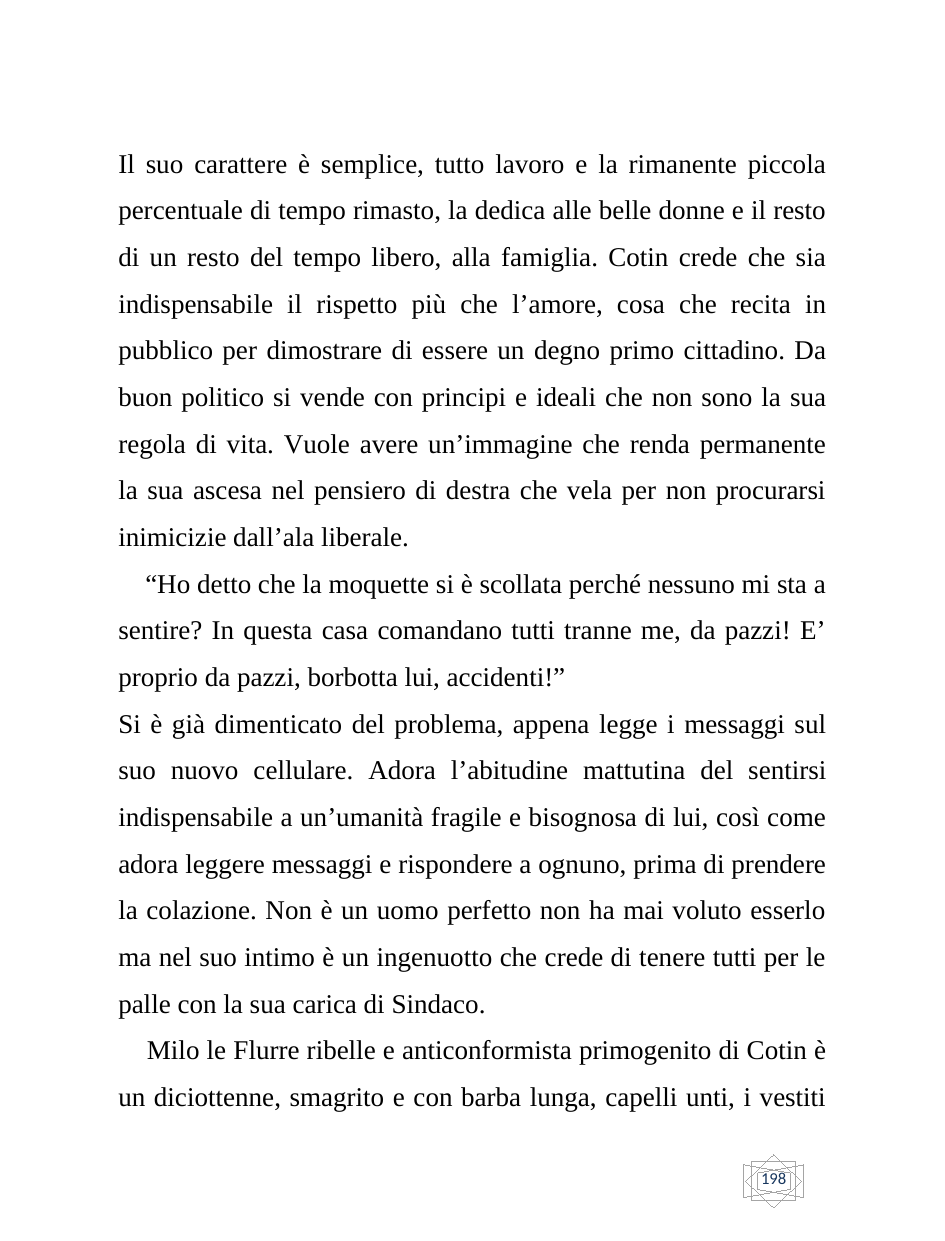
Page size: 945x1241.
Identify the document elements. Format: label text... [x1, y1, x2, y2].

text Si è già dimenticato del problema, appena legge i messaggi sul suo nuovo cellulare. Adora l’abitudine mattutina del sentirsi indispensabile a un’umanità fragile e bisognosa di lui, così come adora leggere messaggi e rispondere a ognuno, prima di prendere la colazione. Non è un uomo perfetto non ha mai voluto esserlo ma nel suo intimo è un ingenuotto che crede di tenere tutti per le palle con la sua carica di Sindaco. [118, 708, 827, 1019]
text “Ho detto che la moquette si è scollata perché nessuno mi sta a sentire? In questa casa comandano tutti tranne me, da pazzi! E’ proprio da pazzi, borbotta lui, accidenti!” [118, 568, 827, 692]
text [118, 1034, 827, 1112]
text Il suo carattere è semplice, tutto lavoro e la rimanente piccola percentuale di tempo rimasto, la dedica alle belle donne e il resto di un resto del tempo libero, alla famiglia. Cotin crede che sia indispensabile il rispetto più che l’amore, cosa che recita in pubblico per dimostrare di essere un degno primo cittadino. Da buon politico si vende con principi e ideali che non sono la sua regola di vita. Vuole avere un’immagine che renda permanente la sua ascesa nel pensiero di destra che vela per non procurarsi inimicizie dall’ala liberale. [118, 148, 827, 552]
